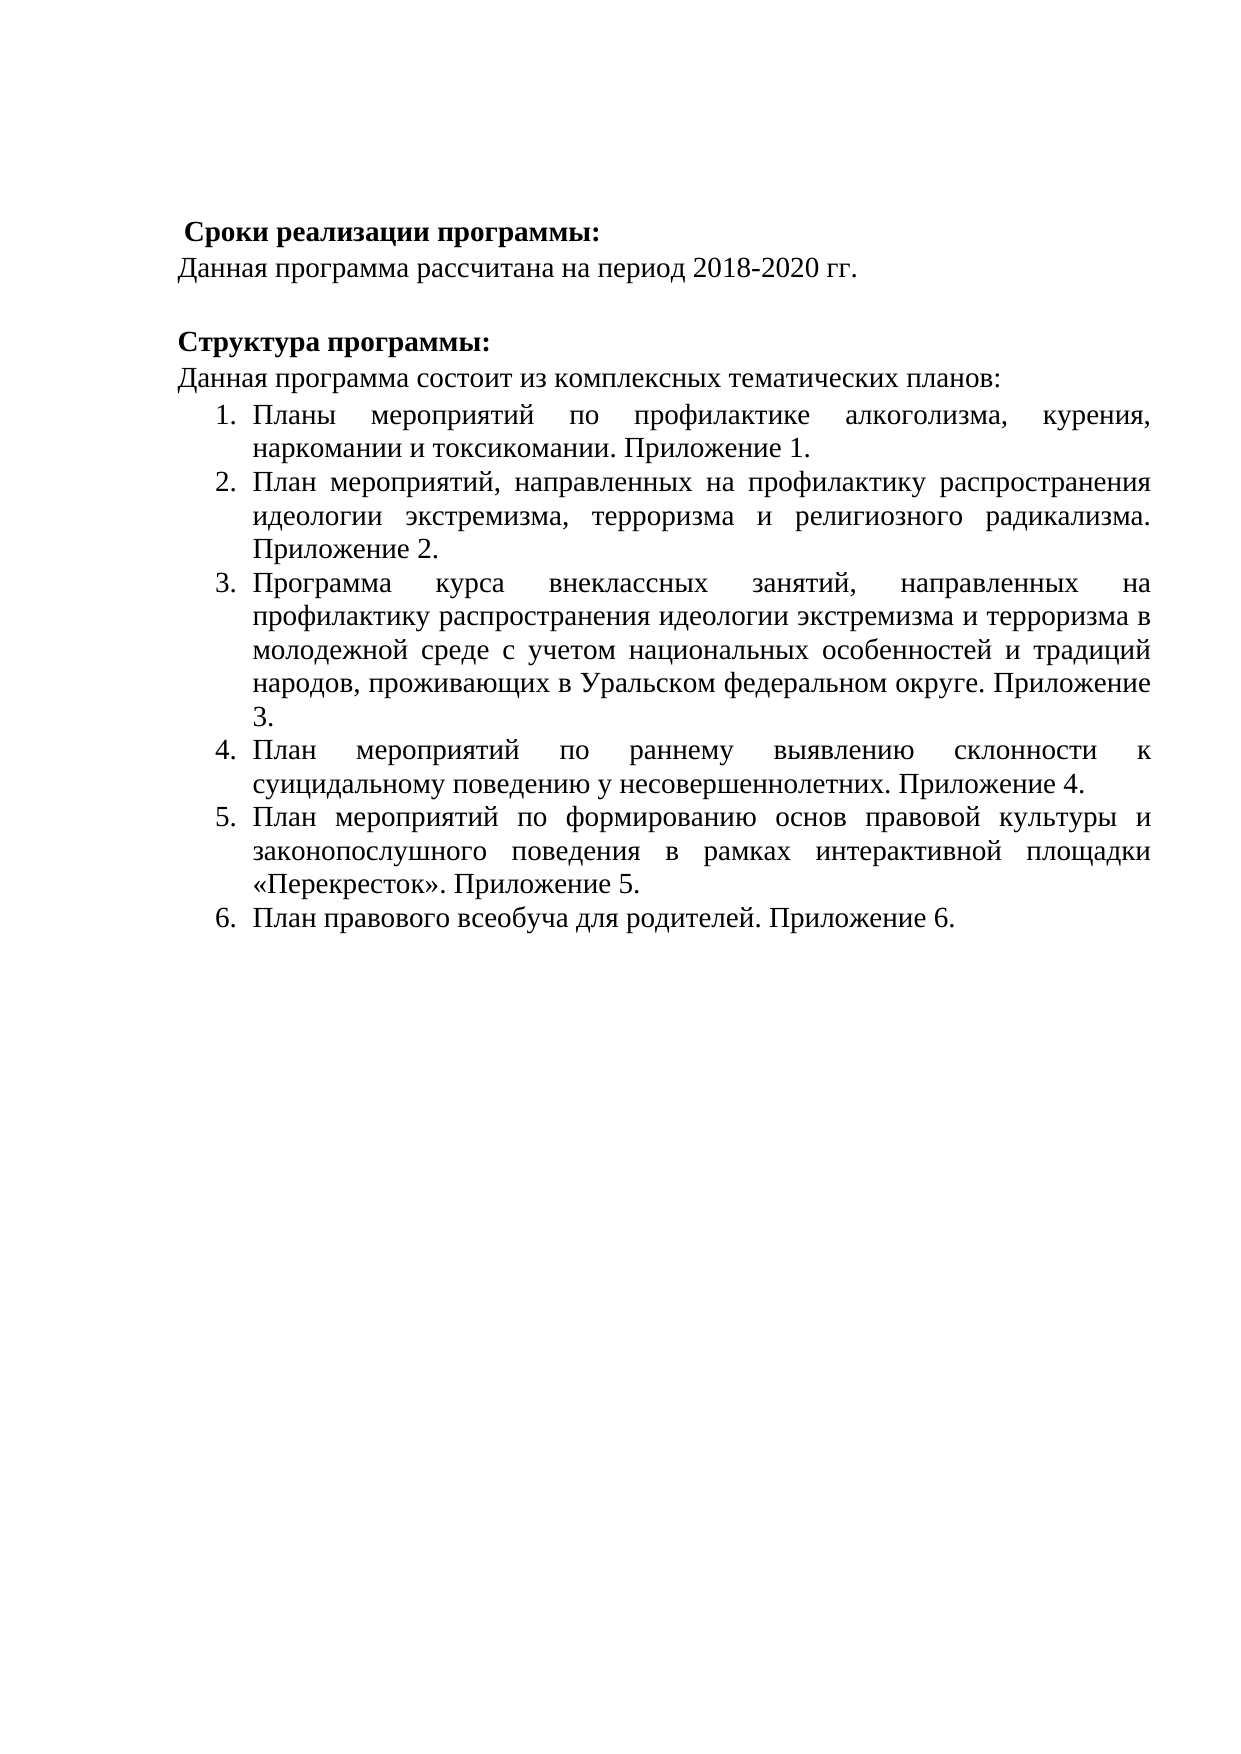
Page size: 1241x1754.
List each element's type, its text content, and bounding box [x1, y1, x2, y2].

list План правового всеобуча для родителей. Приложение 6. [215, 900, 1152, 934]
text Сроки реализации программы: [177, 214, 1152, 247]
list Планы мероприятий по профилактике алкоголизма, курения, наркомании и токсикомании. Приложение 1. [215, 397, 1152, 464]
text Данная программа рассчитана на период 2018-2020 гг. [177, 250, 1152, 284]
list План мероприятий, направленных на профилактику распространения идеологии экстремизма, терроризма и религиозного радикализма. Приложение 2. [215, 464, 1152, 565]
list План мероприятий по формированию основ правовой культуры и законопослушного поведения в рамках интерактивной площадки «Перекресток». Приложение 5. [215, 799, 1152, 900]
text Структура программы: [177, 324, 1152, 357]
text Данная программа состоит из комплексных тематических планов: [177, 360, 1152, 394]
list Программа курса внеклассных занятий, направленных на профилактику распространения идеологии экстремизма и терроризма в молодежной среде с учетом национальных особенностей и традиций народов, проживающих в Уральском федеральном округе. Приложение 3. [215, 565, 1152, 732]
list План мероприятий по раннему выявлению склонности к суицидальному поведению у несовершеннолетних. Приложение 4. [215, 732, 1152, 799]
